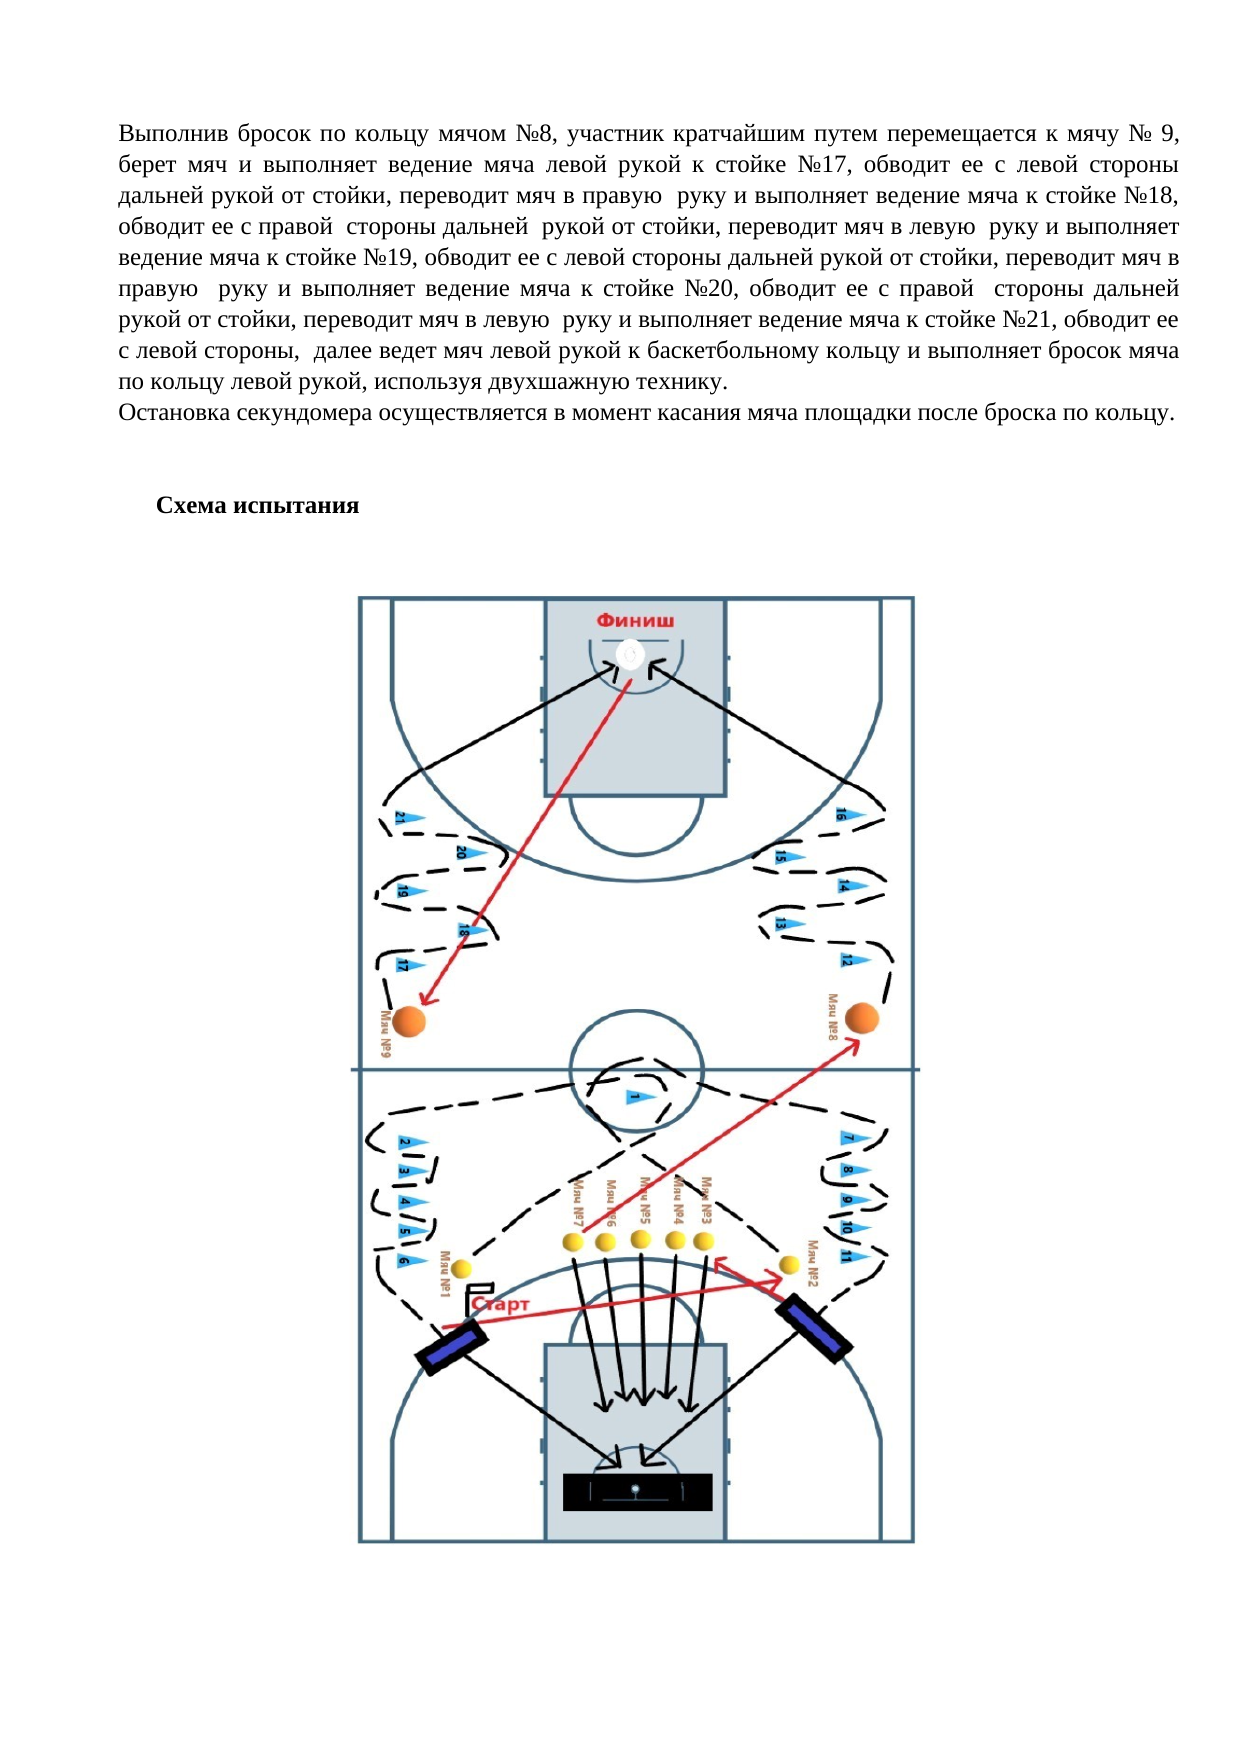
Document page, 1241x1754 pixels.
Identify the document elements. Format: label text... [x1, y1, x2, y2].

text Остановка секундомера осуществляется в момент касания мяча площадки после броска по кольцу. [118, 397, 1181, 426]
picture [259, 554, 1012, 1585]
text Схема испытания [118, 491, 1181, 519]
text Выполнив бросок по кольцу мячом №8, участник кратчайшим путем перемещается к мячу № 9, берет мяч и выполняет ведение мяча левой рукой к стойке №17, обводит ее с левой стороны дальней рукой от стойки, переводит мяч в правую руку и выполняет ведение мяча к стойке №18, обводит ее с правой стороны дальней рукой от стойки, переводит мяч в левую руку и выполняет ведение мяча к стойке №19, обводит ее с левой стороны дальней рукой от стойки, переводит мяч в правую руку и выполняет ведение мяча к стойке №20, обводит ее с правой стороны дальней рукой от стойки, переводит мяч в левую руку и выполняет ведение мяча к стойке №21, обводит ее с левой стороны, далее ведет мяч левой рукой к баскетбольному кольцу и выполняет бросок мяча по кольцу левой рукой, используя двухшажную технику. [118, 118, 1181, 395]
